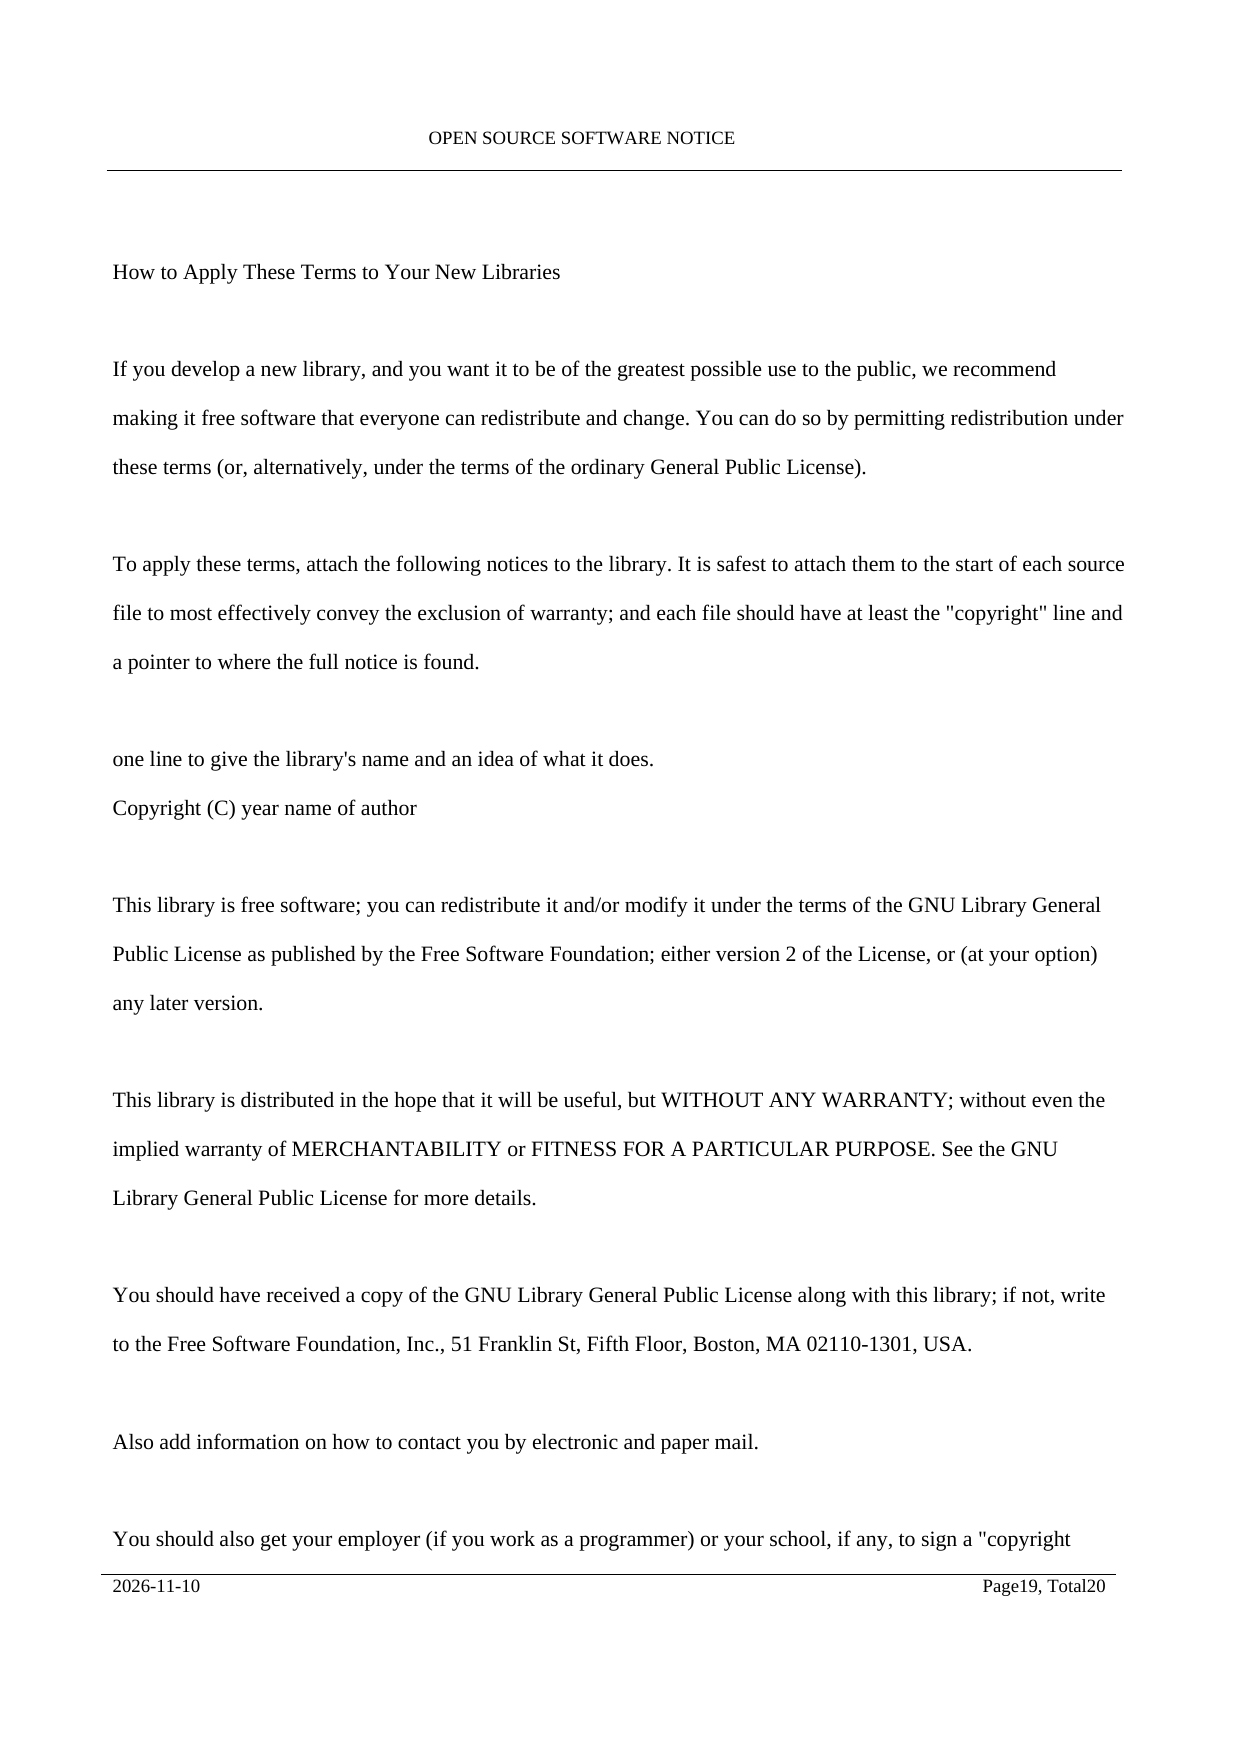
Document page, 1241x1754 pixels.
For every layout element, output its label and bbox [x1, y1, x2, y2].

text [112, 206, 1128, 1555]
